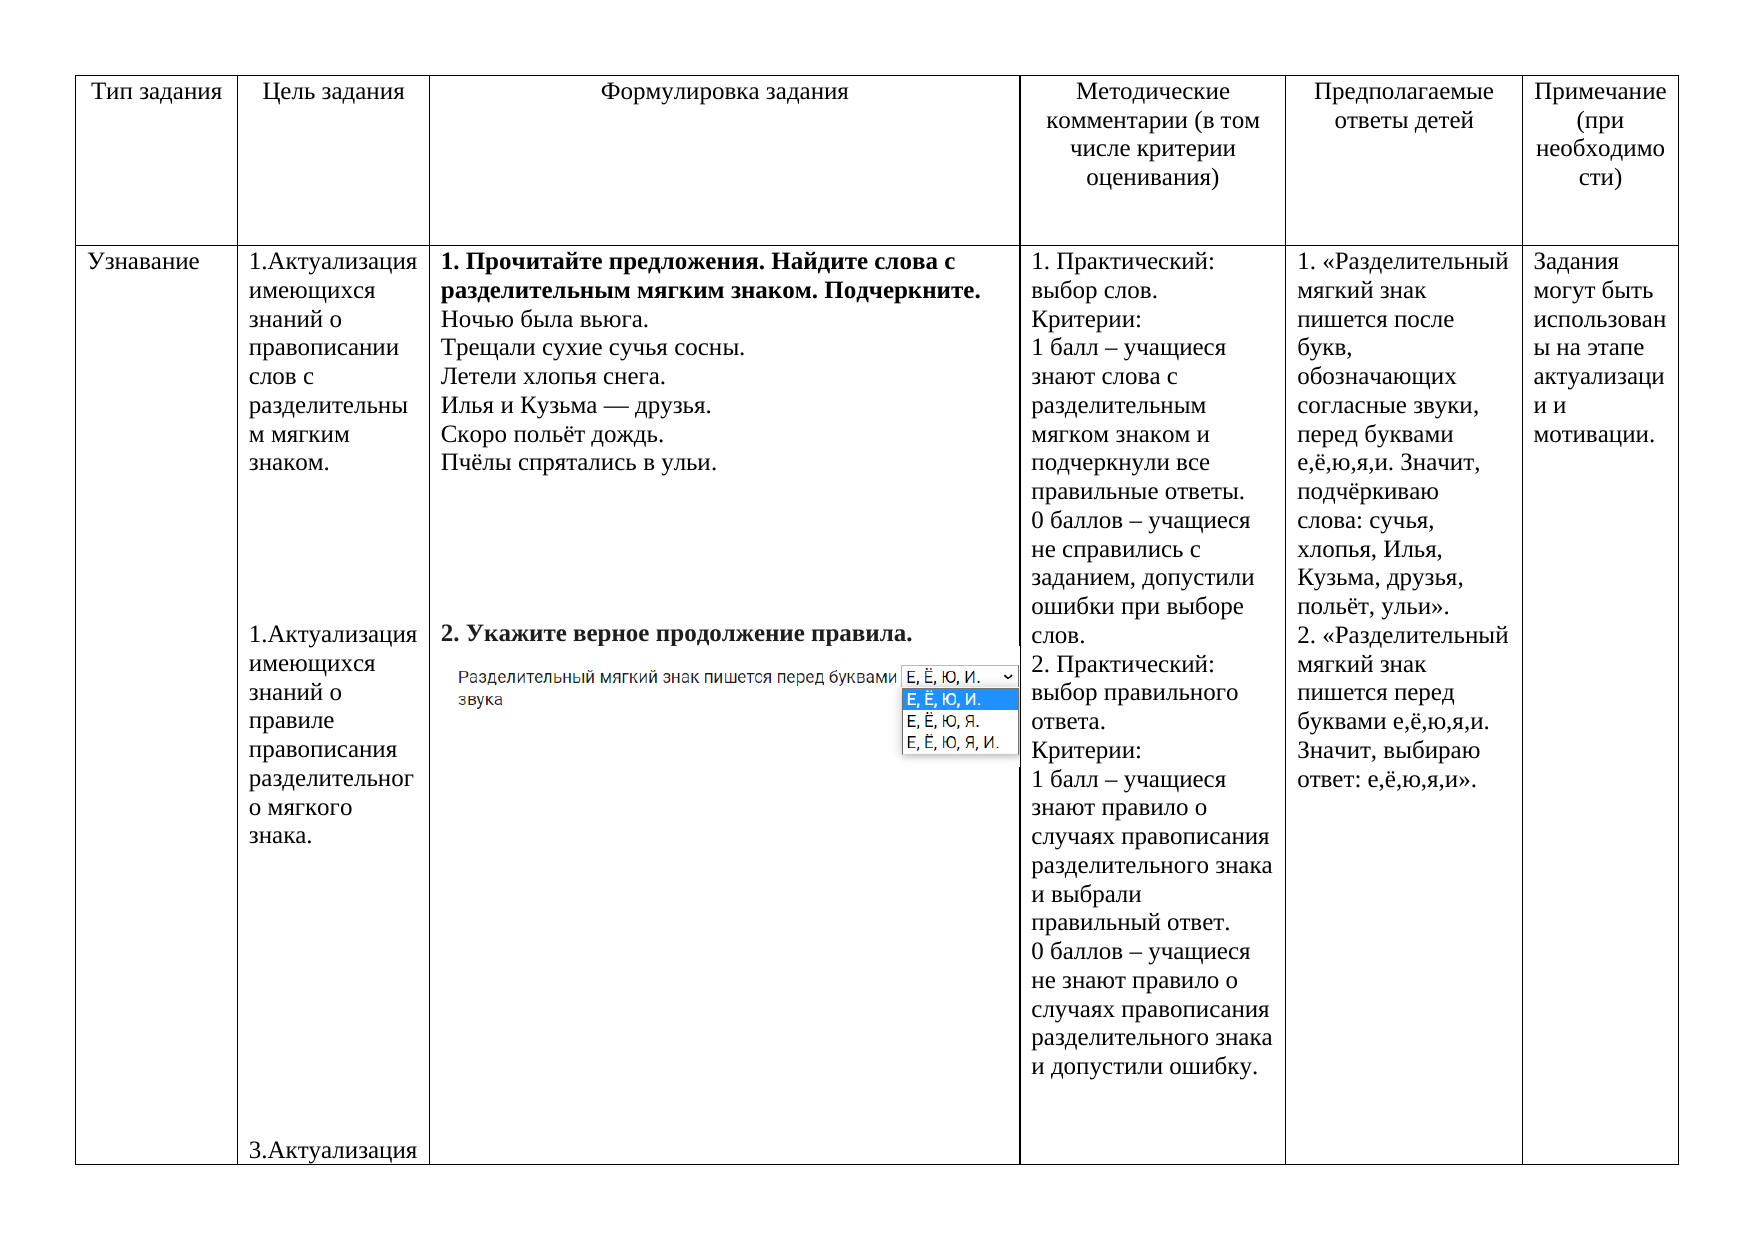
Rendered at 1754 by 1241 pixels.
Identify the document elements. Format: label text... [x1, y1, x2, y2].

table_header Цель задания [238, 76, 429, 245]
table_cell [1523, 246, 1678, 1164]
table_header Предполагаемые ответы детей [1286, 76, 1522, 245]
table_header Тип задания [76, 76, 237, 245]
table_header Примечание (при необходимости) [1523, 76, 1678, 245]
table_header Методические комментарии (в том числе критерии оценивания) [1021, 76, 1285, 245]
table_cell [1021, 246, 1285, 1164]
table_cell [1286, 246, 1522, 1164]
table_header Формулировка задания [430, 76, 1019, 245]
picture [440, 646, 1020, 767]
table_cell Узнавание [76, 246, 237, 1164]
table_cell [430, 246, 1019, 1164]
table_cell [238, 246, 429, 1164]
